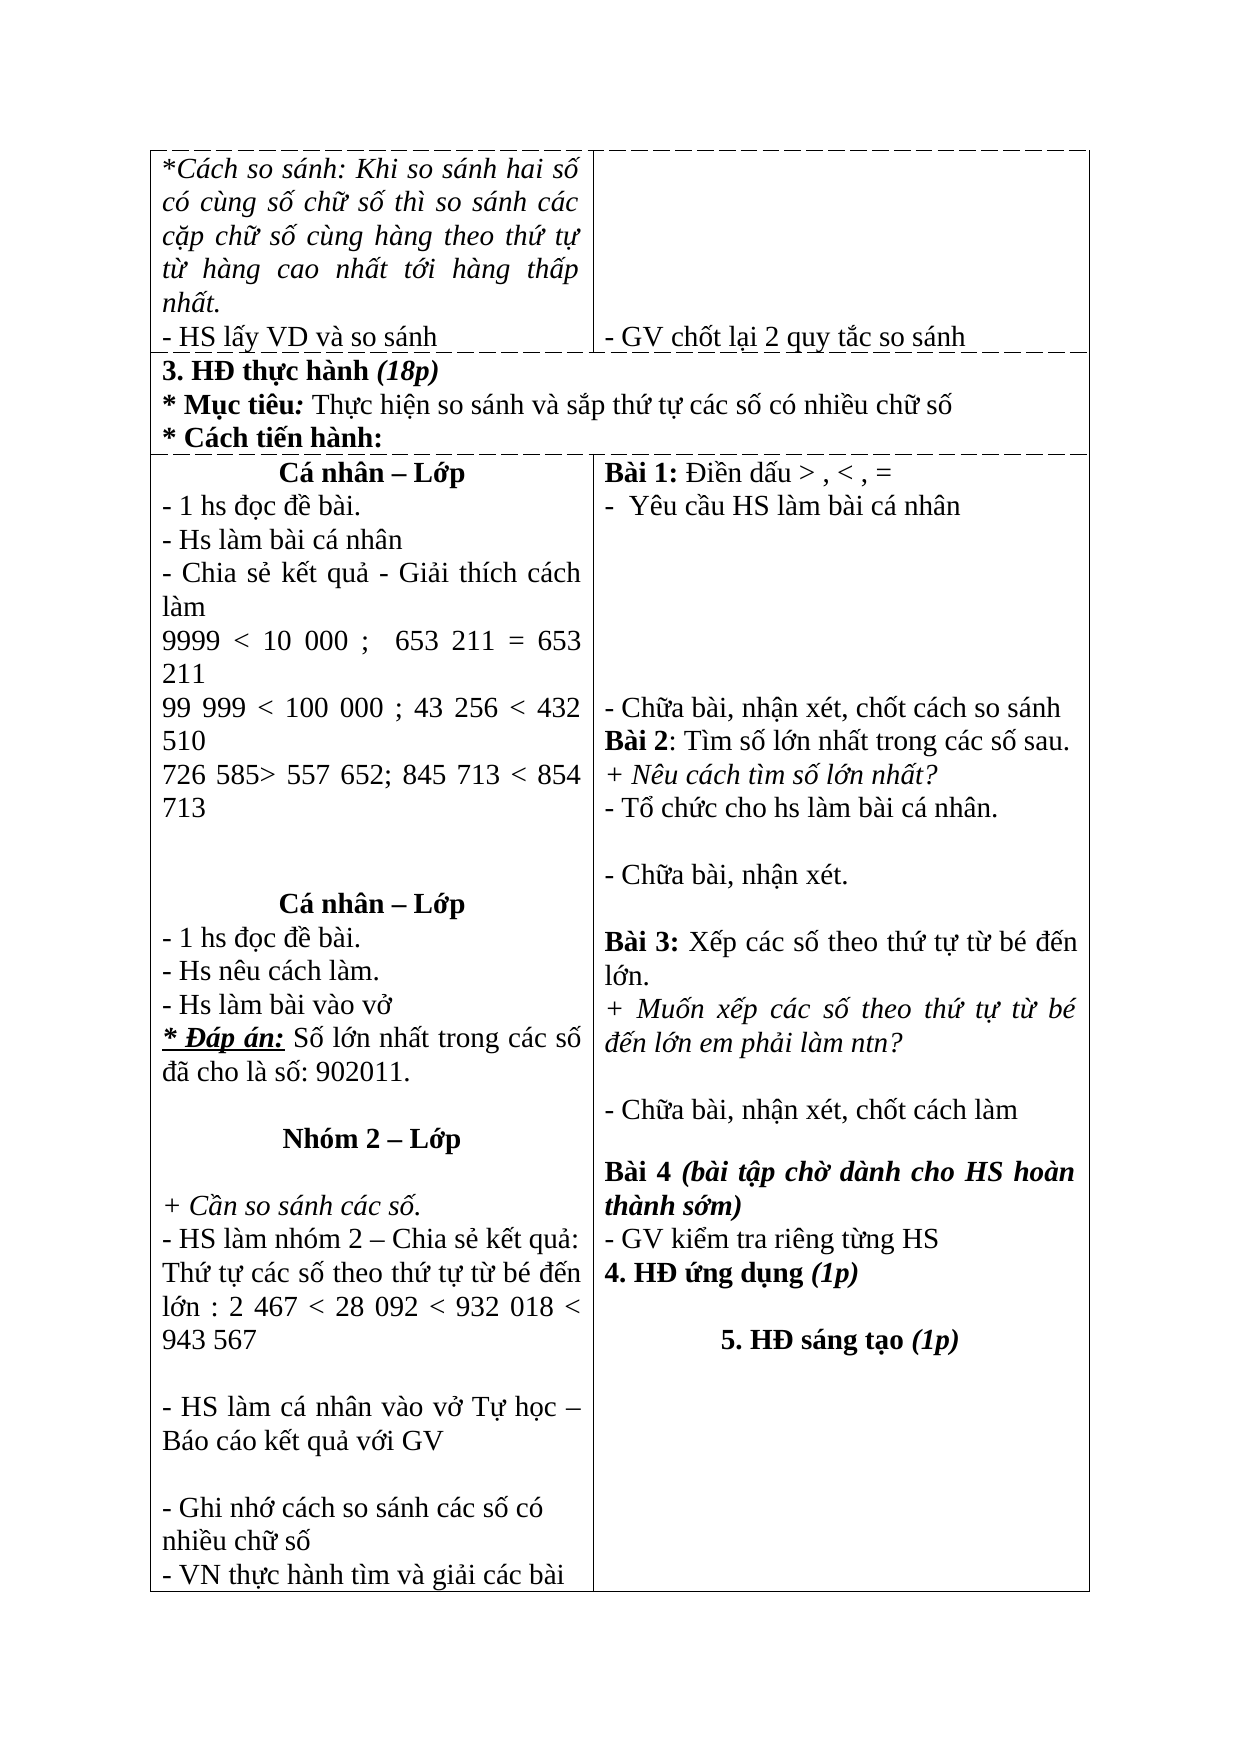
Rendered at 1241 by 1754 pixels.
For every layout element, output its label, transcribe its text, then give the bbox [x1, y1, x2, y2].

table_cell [594, 150, 1089, 352]
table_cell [594, 454, 1089, 1591]
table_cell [151, 150, 593, 352]
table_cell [151, 454, 593, 1591]
table_cell 3. HĐ thực hành (18p) * Mục tiêu: Thực hiện so sánh và sắp thứ tự các số có nhiều chữ số * Cách tiến hành: [151, 352, 1089, 454]
